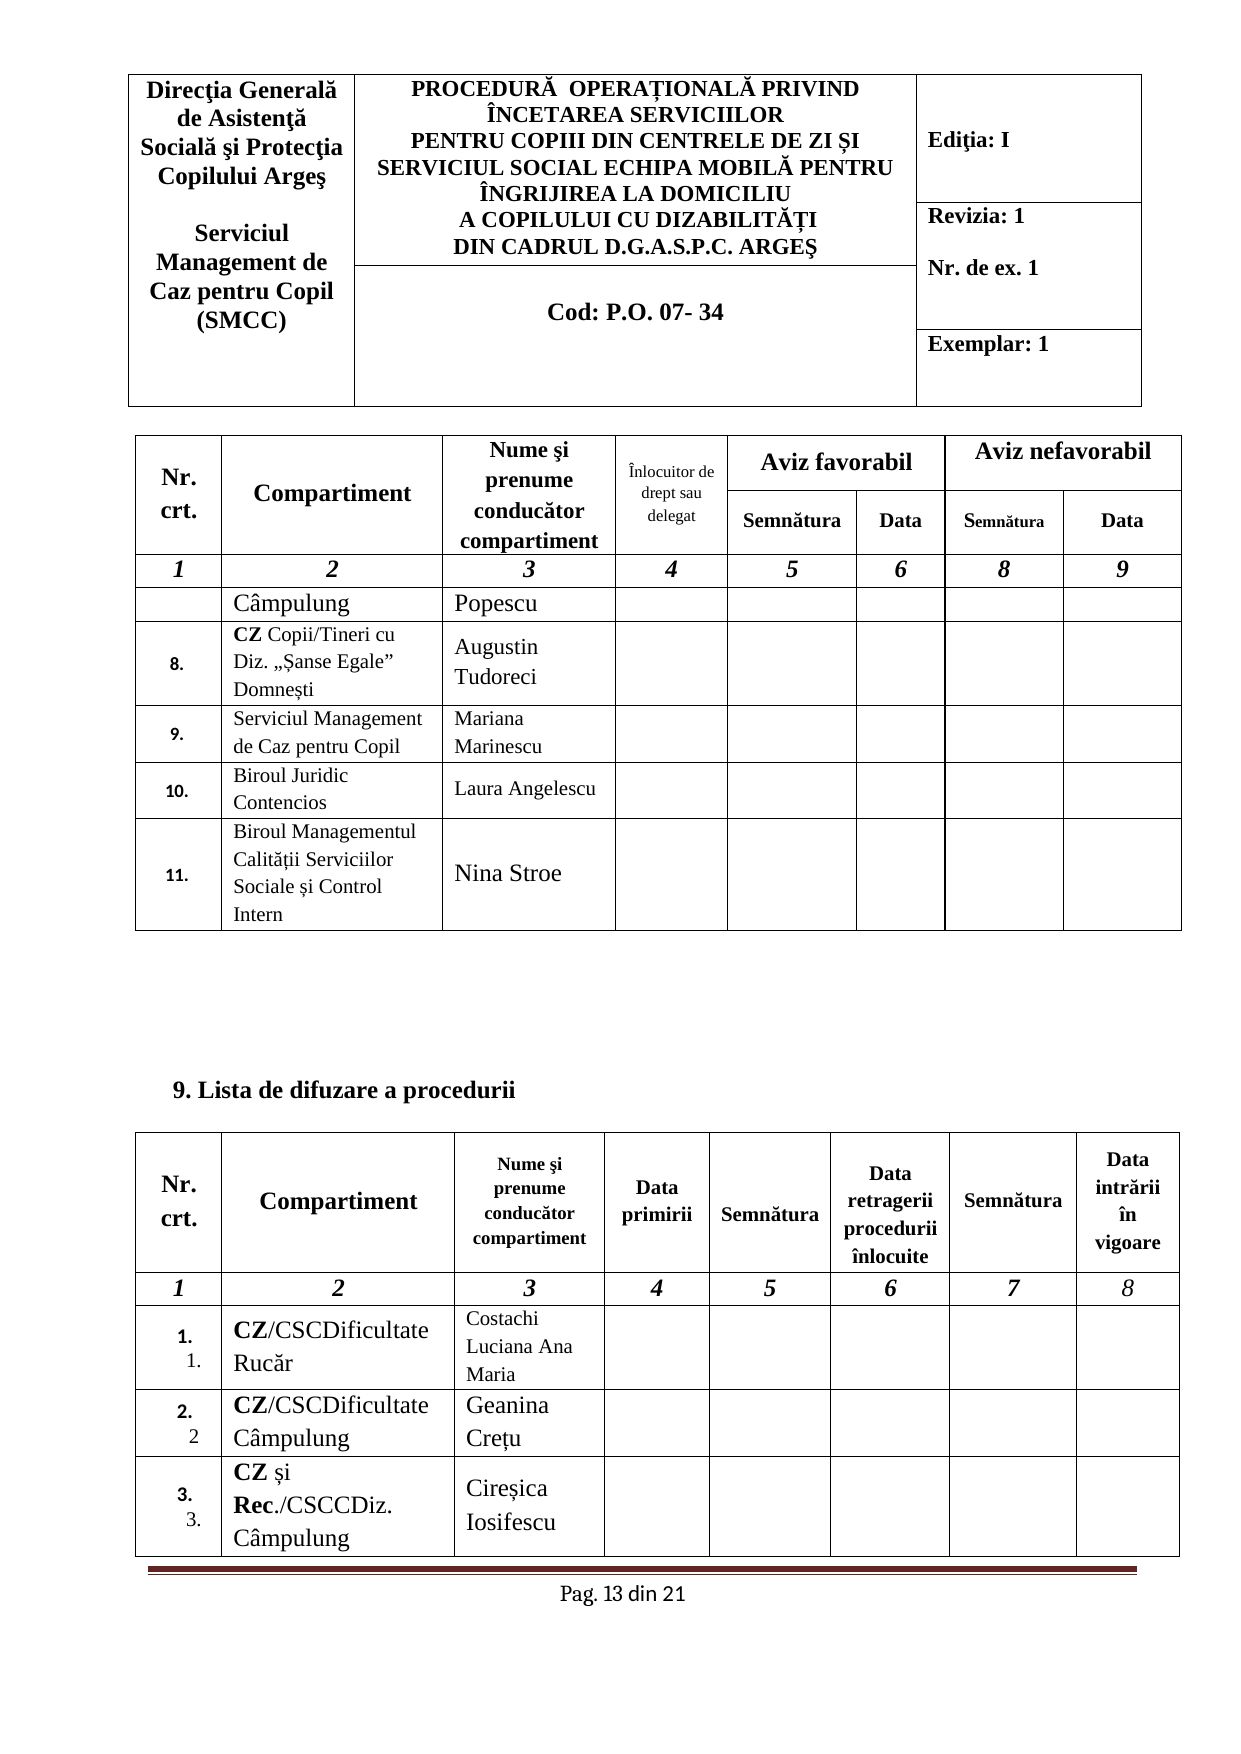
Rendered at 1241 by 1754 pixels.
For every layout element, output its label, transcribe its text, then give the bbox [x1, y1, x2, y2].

table_cell 2 [222, 1273, 454, 1305]
table_cell 1 [136, 1273, 221, 1305]
table_cell 3 [455, 1273, 604, 1305]
table_cell [605, 1457, 709, 1556]
table_header Înlocuitor de drept sau delegat [616, 436, 727, 553]
table_cell 9 [1064, 555, 1181, 587]
table_cell 7 [950, 1273, 1076, 1305]
table_cell [950, 1390, 1076, 1456]
table_cell CZ/CSCDificultate Rucăr [222, 1306, 454, 1389]
table_cell [950, 1306, 1076, 1389]
table_cell [136, 706, 221, 762]
table_cell [831, 1390, 949, 1456]
table_cell 6 [831, 1273, 949, 1305]
table_cell CZ/CSCDificultate Câmpulung [222, 1390, 454, 1456]
table_header Compartiment [222, 436, 442, 553]
table_header Nume şi prenume conducător compartiment [443, 436, 615, 553]
table_cell [136, 819, 221, 930]
table_cell Laura Angelescu [443, 763, 615, 818]
table_header Data retragerii procedurii înlocuite [831, 1133, 949, 1272]
table_cell [857, 819, 944, 930]
table_cell [136, 622, 221, 705]
table_cell [857, 763, 944, 818]
table_header Nr. crt. [136, 436, 221, 553]
table_cell 2 [136, 1390, 221, 1456]
table_cell [710, 1306, 830, 1389]
table_header Aviz favorabil [728, 436, 944, 490]
table_cell Biroul Juridic Contencios [222, 763, 442, 818]
table_cell Elodia Popescu [443, 588, 615, 621]
table_cell [1077, 1457, 1179, 1556]
table_cell CZ Copii/Tineri cu Diz. „Șanse Egale” Domnești [222, 622, 442, 705]
table_header Data intrării în vigoare [1077, 1133, 1179, 1272]
table_cell 4 [605, 1273, 709, 1305]
table_cell [831, 1306, 949, 1389]
table_cell 5 [710, 1273, 830, 1305]
table_cell Cireșica Iosifescu [455, 1457, 604, 1556]
table_cell [1064, 819, 1181, 930]
table_cell [831, 1457, 949, 1556]
table_cell [616, 819, 727, 930]
table_cell [136, 763, 221, 818]
table_cell [946, 763, 1063, 818]
table_cell [728, 588, 856, 621]
table_cell Nina Stroe [443, 819, 615, 930]
table_cell [728, 763, 856, 818]
table_header Compartiment [222, 1133, 454, 1272]
table_cell [136, 588, 221, 621]
table_cell [605, 1390, 709, 1456]
table_header Data primirii [605, 1133, 709, 1272]
table_cell [605, 1306, 709, 1389]
table_cell [946, 819, 1063, 930]
table_cell Biroul Managementul Calității Serviciilor Sociale și Control Intern [222, 819, 442, 930]
table_cell Semnătura [946, 491, 1063, 553]
table_cell [710, 1457, 830, 1556]
table_cell Geanina Crețu [455, 1390, 604, 1456]
table_header Aviz nefavorabil [946, 436, 1181, 490]
table_cell Data [1064, 491, 1181, 553]
table_cell 3 [443, 555, 615, 587]
table_cell Costachi Luciana Ana Maria [455, 1306, 604, 1389]
text 9. Lista de difuzare a procedurii [148, 1075, 1137, 1103]
table_cell 1. [136, 1306, 221, 1389]
table_cell [1077, 1306, 1179, 1389]
table_cell CZ și Rec./CSCCDiz. Câmpulung [222, 1457, 454, 1556]
table_cell CZ „Bambi” Câmpulung [222, 588, 442, 621]
table_cell [710, 1390, 830, 1456]
table_cell [728, 706, 856, 762]
table_cell 8 [1077, 1273, 1179, 1305]
table_cell [857, 588, 944, 621]
table_cell [616, 706, 727, 762]
table_cell Serviciul Management de Caz pentru Copil [222, 706, 442, 762]
table_header Nr. crt. [136, 1133, 221, 1272]
table_cell Augustin Tudoreci [443, 622, 615, 705]
table_cell Data [857, 491, 944, 553]
table_cell [1064, 622, 1181, 705]
table_cell 3. [136, 1457, 221, 1556]
table_cell [946, 622, 1063, 705]
table_cell [946, 706, 1063, 762]
table_cell [728, 819, 856, 930]
table_cell 4 [616, 555, 727, 587]
table_cell [616, 763, 727, 818]
table_header Semnătura [710, 1133, 830, 1272]
table_cell [616, 622, 727, 705]
table_cell [616, 588, 727, 621]
table_cell 6 [857, 555, 944, 587]
table_cell Mariana Marinescu [443, 706, 615, 762]
table_cell 2 [222, 555, 442, 587]
table_header Semnătura [950, 1133, 1076, 1272]
table_cell [1064, 706, 1181, 762]
table_cell [728, 622, 856, 705]
table_cell 1 [136, 555, 221, 587]
table_cell [1064, 763, 1181, 818]
table_cell [950, 1457, 1076, 1556]
table_cell [857, 622, 944, 705]
table_cell [857, 706, 944, 762]
table_cell 8 [946, 555, 1063, 587]
table_cell [1064, 588, 1181, 621]
table_cell Semnătura [728, 491, 856, 553]
table_cell [1077, 1390, 1179, 1456]
table_header Nume şi prenume conducător compartiment [455, 1133, 604, 1272]
table_cell 5 [728, 555, 856, 587]
table_cell [946, 588, 1063, 621]
